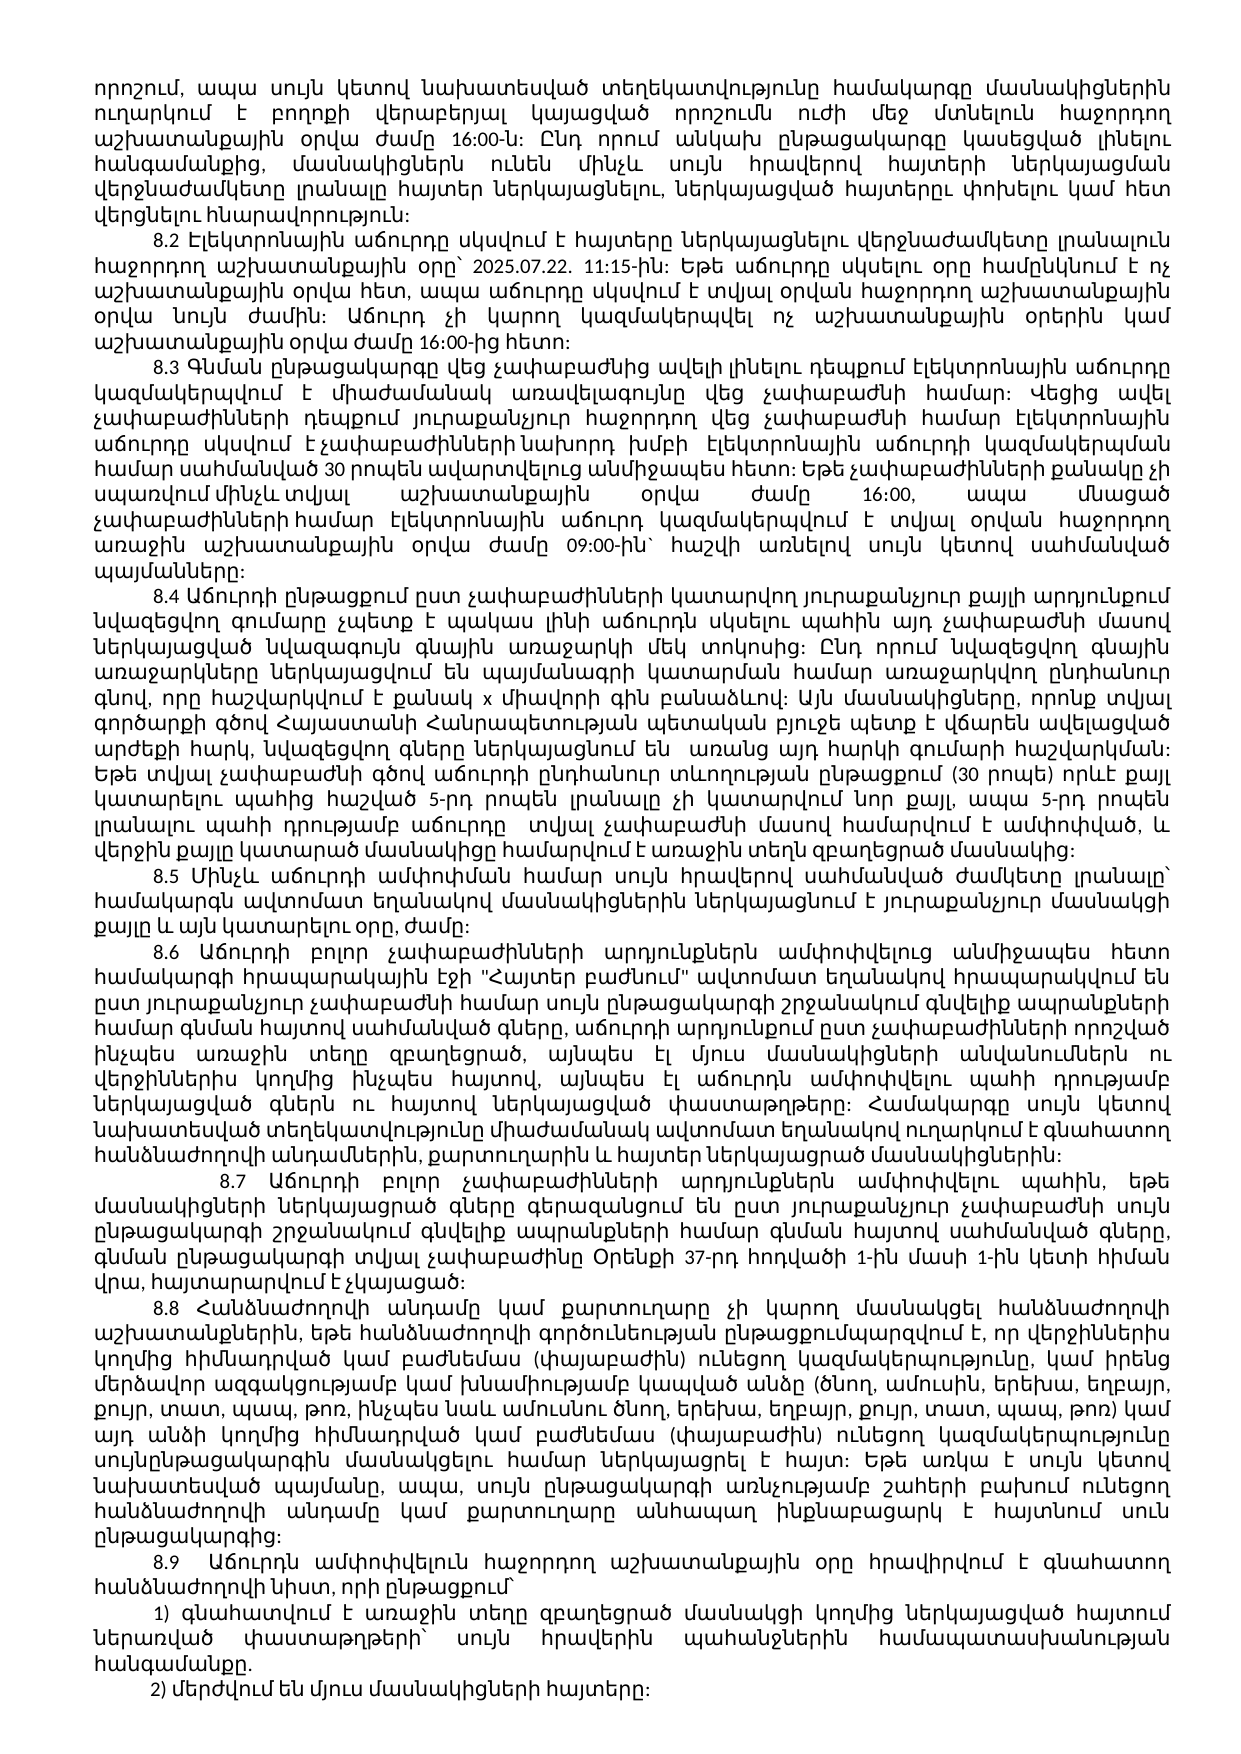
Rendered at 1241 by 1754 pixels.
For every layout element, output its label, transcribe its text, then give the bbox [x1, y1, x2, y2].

text 8.9 Աճուրդն ամփոփվելուն հաջորդող աշխատանքային օրը հրավիրվում է գնահատող հանձնաժողովի նիստ, որի ընթացքում՝ [94, 1549, 1171, 1600]
text 8.7 Աճուրդի բոլոր չափաբաժինների արդյունքներն ամփոփվելու պահին, եթե մասնակիցների ներկայացրած գները գերազանցում են ըստ յուրաքանչյուր չափաբաժնի սույն ընթացակարգի շրջանակում գնվելիք ապրանքների համար գնման հայտով սահմանված գները, գնման ընթացակարգի տվյալ չափաբաժինը Օրենքի 37-րդ հոդվածի 1-ին մասի 1-ին կետի հիման վրա, հայտարարվում է չկայացած: [94, 1168, 1171, 1295]
text 8.8 Հանձնաժողովի անդամը կամ քարտուղարը չի կարող մասնակցել հանձնաժողովի աշխատանքներին, եթե հանձնաժողովի գործունեության ընթացքումպարզվում է, որ վերջիններիս կողմից հիմնադրված կամ բաժնեմաս (փայաբաժին) ունեցող կազմակերպությունը, կամ իրենց մերձավոր ազգակցությամբ կամ խնամիությամբ կապված անձը (ծնող, ամուսին, երեխա, եղբայր, քույր, տատ, պապ, թոռ, ինչպես նաև ամուսնու ծնող, երեխա, եղբայր, քույր, տատ, պապ, թոռ) կամ այդ անձի կողմից հիմնադրված կամ բաժնեմաս (փայաբաժին) ունեցող կազմակերպությունը սույնընթացակարգին մասնակցելու համար ներկայացրել է հայտ: Եթե առկա է սույն կետով նախատեսված պայմանը, ապա, սույն ընթացակարգի առնչությամբ շահերի բախում ունեցող հանձնաժողովի անդամը կամ քարտուղարը անհապաղ ինքնաբացարկ է հայտնում սուն ընթացակարգից: [94, 1295, 1171, 1549]
text 8.5 Մինչև աճուրդի ամփոփման համար սույն հրավերով սահմանված ժամկետը լրանալը՝ համակարգն ավտոմատ եղանակով մասնակիցներին ներկայացնում է յուրաքանչյուր մասնակցի քայլը և այն կատարելու օրը, ժամը: [94, 863, 1171, 939]
text 8.2 Էլեկտրոնային աճուրդը սկսվում է հայտերը ներկայացնելու վերջնաժամկետը լրանալուն հաջորդող աշխատանքային օրը՝ 2025.07.22. 11:15 -ին: Եթե աճուրդը սկսելու օրը համընկնում է ոչ աշխատանքային օրվա հետ, ապա աճուրդը սկսվում է տվյալ օրվան հաջորդող աշխատանքային օրվա նույն ժամին: Աճուրդ չի կարող կազմակերպվել ոչ աշխատանքային օրերին կամ աշխատանքային օրվա ժամը 16։00-ից հետո: [94, 227, 1171, 354]
text 1) գնահատվում է առաջին տեղը զբաղեցրած մասնակցի կողմից ներկայացված հայտում ներառված փաստաթղթերի՝ սույն հրավերին պահանջներին համապատասխանության հանգամանքը. [94, 1600, 1171, 1676]
text 2) մերժվում են մյուս մասնակիցների հայտերը: [94, 1676, 1171, 1702]
text 8.4 Աճուրդի ընթացքում ըստ չափաբաժինների կատարվող յուրաքանչյուր քայլի արդյունքում նվազեցվող գումարը չպետք է պակաս լինի աճուրդն սկսելու պահին այդ չափաբաժնի մասով ներկայացված նվազագույն գնային առաջարկի մեկ տոկոսից: Ընդ որում նվազեցվող գնային առաջարկները ներկայացվում են պայմանագրի կատարման համար առաջարկվող ընդհանուր գնով, որը հաշվարկվում է քանակ x միավորի գին բանաձևով: Այն մասնակիցները, որոնք տվյալ գործարքի գծով Հայաստանի Հանրապետության պետական բյուջե պետք է վճարեն ավելացված արժեքի հարկ, նվազեցվող գները ներկայացնում են առանց այդ հարկի գումարի հաշվարկման: Եթե տվյալ չափաբաժնի գծով աճուրդի ընդհանուր տևողության ընթացքում (30 րոպե) որևէ քայլ կատարելու պահից հաշված 5-րդ րոպեն լրանալը չի կատարվում նոր քայլ, ապա 5-րդ րոպեն լրանալու պահի դրությամբ աճուրդը տվյալ չափաբաժնի մասով համարվում է ամփոփված, և վերջին քայլը կատարած մասնակիցը համարվում է առաջին տեղն զբաղեցրած մասնակից: [94, 583, 1171, 863]
text 8.3 Գնման ընթացակարգը վեց չափաբաժնից ավելի լինելու դեպքում էլեկտրոնային աճուրդը կազմակերպվում է միաժամանակ առավելագույնը վեց չափաբաժնի համար: Վեցից ավել չափաբաժինների դեպքում յուրաքանչյուր հաջորդող վեց չափաբաժնի համար էլեկտրոնային աճուրդը սկսվում է չափաբաժինների նախորդ խմբի էլեկտրոնային աճուրդի կազմակերպման համար սահմանված 30 րոպեն ավարտվելուց անմիջապես հետո: Եթե չափաբաժինների քանակը չի սպառվում մինչև տվյալ աշխատանքային օրվա ժամը 16։00, ապա մնացած չափաբաժինների համար էլեկտրոնային աճուրդ կազմակերպվում է տվյալ օրվան հաջորդող առաջին աշխատանքային օրվա ժամը 09:00-ին` հաշվի առնելով սույն կետով սահմանված պայմանները: [94, 354, 1171, 583]
text 8.6 Աճուրդի բոլոր չափաբաժինների արդյունքներն ամփոփվելուց անմիջապես հետո համակարգի հրապարակային էջի "Հայտեր բաժնում" ավտոմատ եղանակով հրապարակվում են ըստ յուրաքանչյուր չափաբաժնի համար սույն ընթացակարգի շրջանակում գնվելիք ապրանքների համար գնման հայտով սահմանված գները, աճուրդի արդյունքում ըստ չափաբաժինների որոշված ինչպես առաջին տեղը զբաղեցրած, այնպես էլ մյուս մասնակիցների անվանումներն ու վերջիններիս կողմից ինչպես հայտով, այնպես էլ աճուրդն ամփոփվելու պահի դրությամբ ներկայացված գներն ու հայտով ներկայացված փաստաթղթերը: Համակարգը սույն կետով նախատեսված տեղեկատվությունը միաժամանակ ավտոմատ եղանակով ուղարկում է գնահատող հանձնաժողովի անդամներին, քարտուղարին և հայտեր ներկայացրած մասնակիցներին: [94, 939, 1171, 1168]
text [94, 75, 1171, 227]
